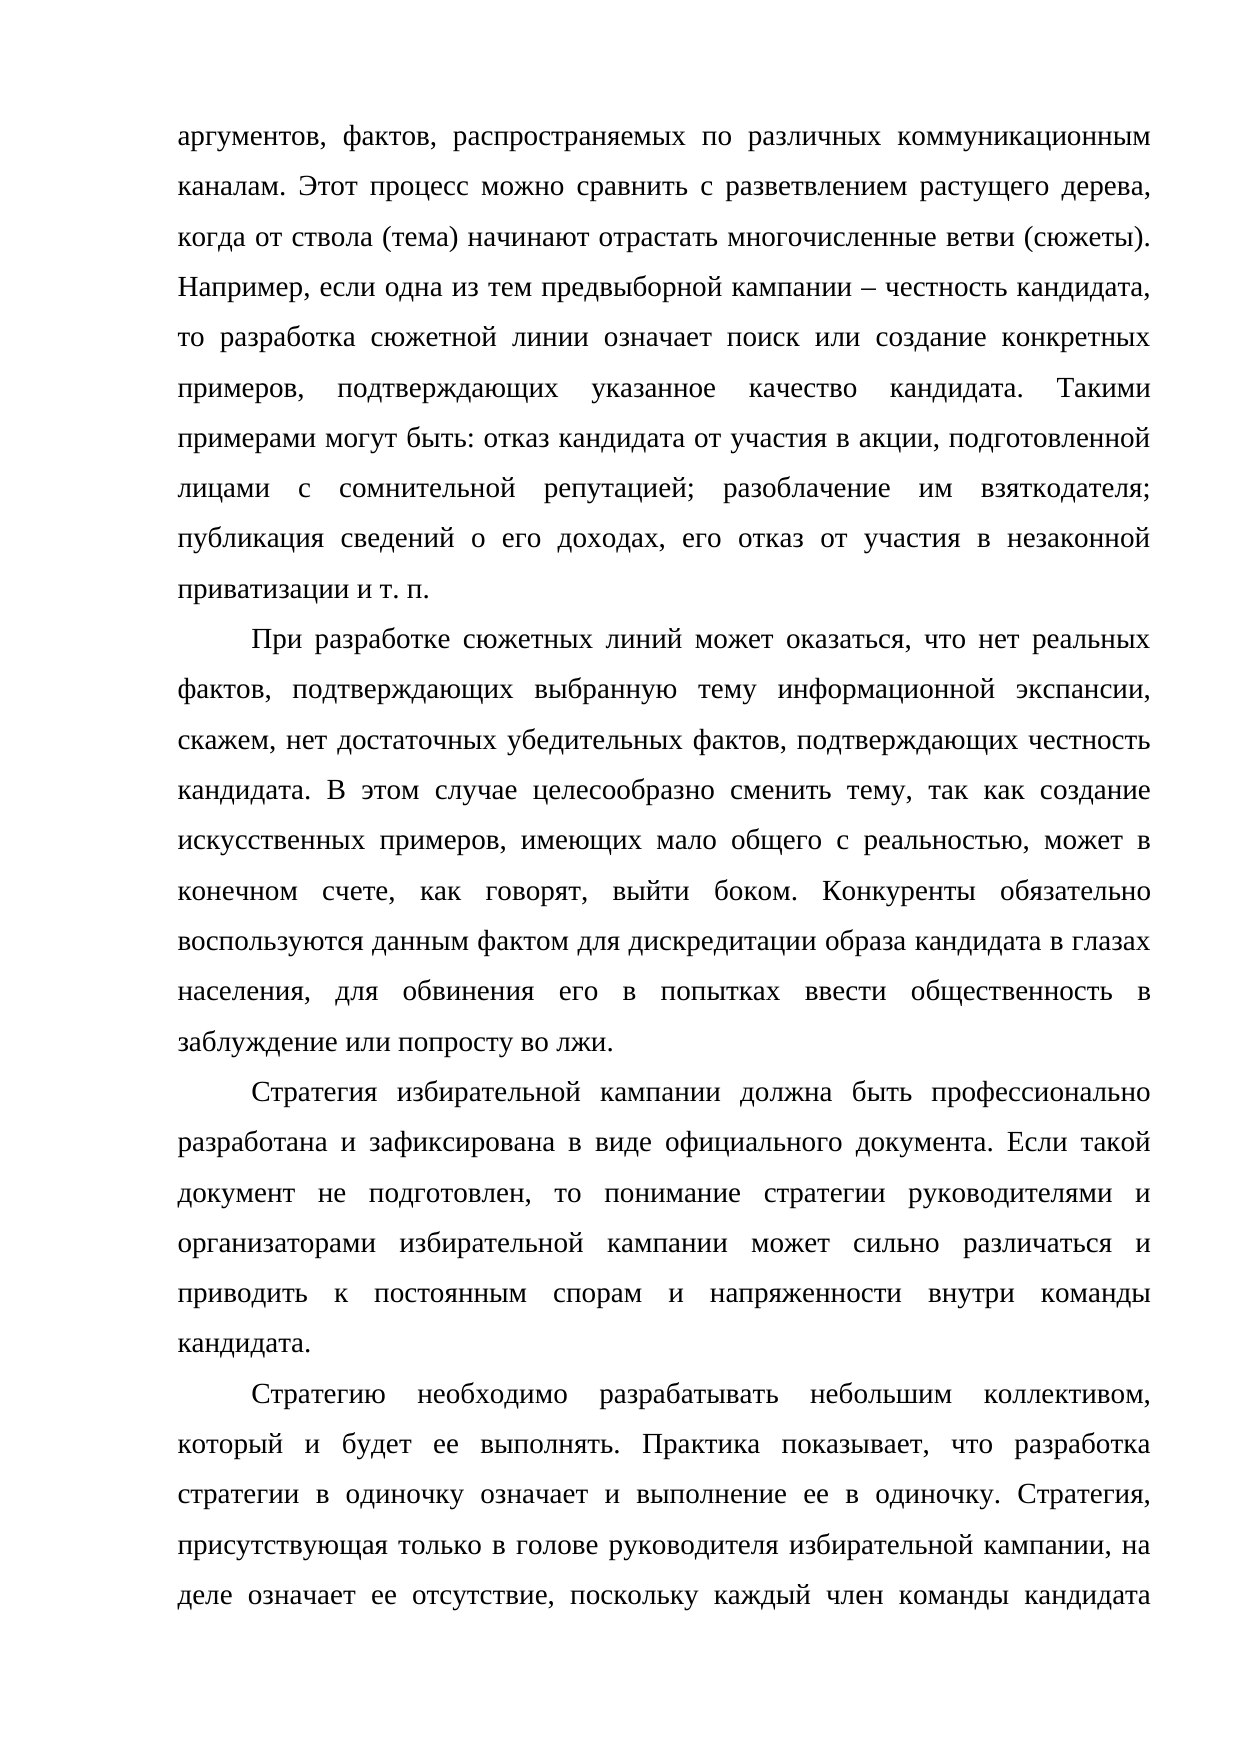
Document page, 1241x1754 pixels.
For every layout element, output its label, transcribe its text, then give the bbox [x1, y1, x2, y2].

text При разработке сюжетных линий может оказаться, что нет реальных фактов, подтверждающих выбранную тему информационной экспансии, скажем, нет достаточных убедительных фактов, подтверждающих честность кандидата. В этом случае целесообразно сменить тему, так как создание искусственных примеров, имеющих мало общего с реальностью, может в конечном счете, как говорят, выйти боком. Конкуренты обязательно воспользуются данным фактом для дискредитации образа кандидата в глазах населения, для обвинения его в попытках ввести общественность в заблуждение или попросту во лжи. [177, 621, 1152, 1057]
text Стратегия избирательной кампании должна быть профессионально разработана и зафиксирована в виде официального документа. Если такой документ не подготовлен, то понимание стратегии руководителями и организаторами избирательной кампании может сильно различаться и приводить к постоянным спорам и напряженности внутри команды кандидата. [177, 1074, 1152, 1359]
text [177, 118, 1152, 604]
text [177, 1376, 1152, 1611]
